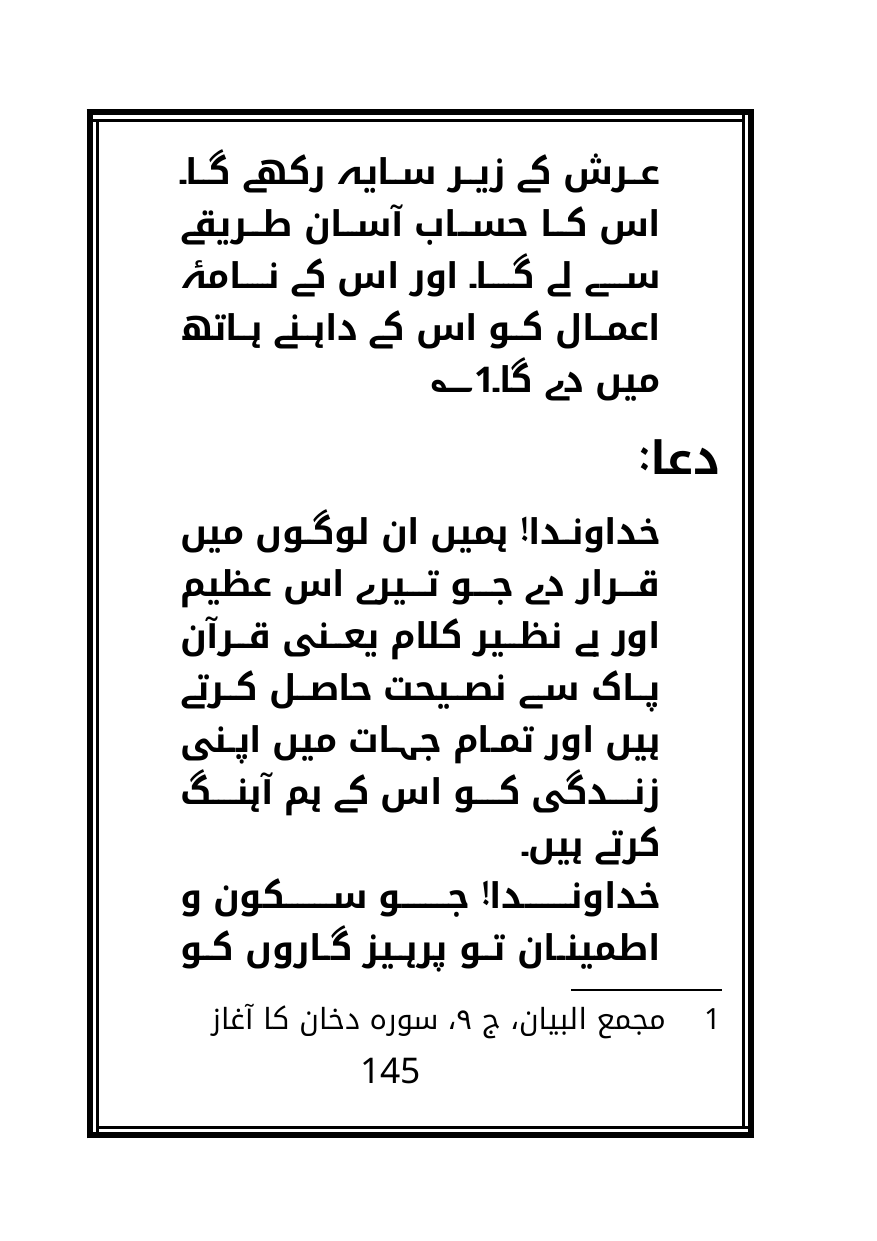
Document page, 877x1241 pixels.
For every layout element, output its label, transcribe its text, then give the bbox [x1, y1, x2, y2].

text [180, 142, 661, 403]
subtitle دعا: [120, 415, 721, 502]
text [180, 867, 661, 971]
text خداوندا! ہمیں ان لوگوں میں قرار دے جو تیرے اس عظیم اور بے نظیر کلام یعنی قرآن پاک سے نصیحت حاصل کرتے ہیں اور تمام جہات میں اپنی زندگی کو اس کے ہم آہنگ کرتے ہیں۔ [180, 502, 661, 867]
